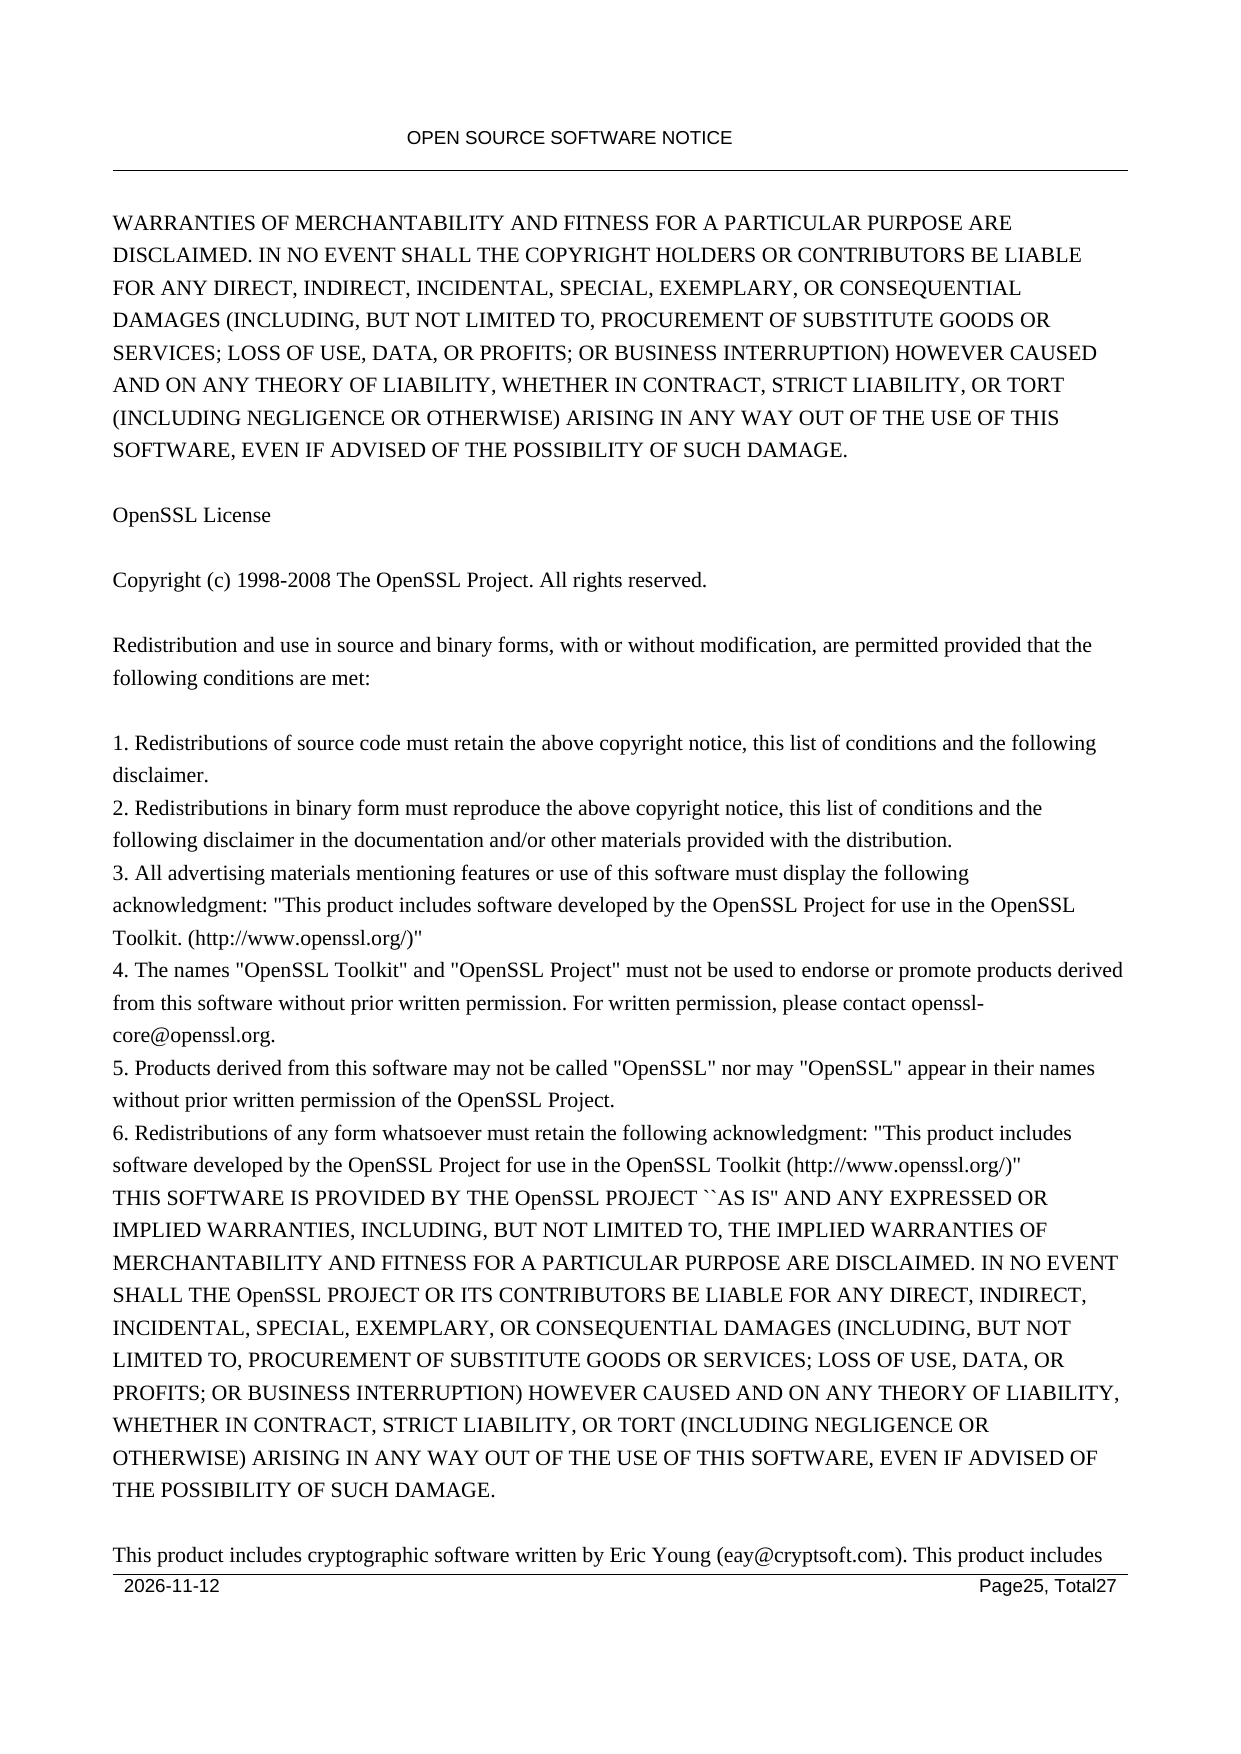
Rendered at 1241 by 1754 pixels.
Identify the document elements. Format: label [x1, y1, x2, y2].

text [112, 206, 1128, 1571]
